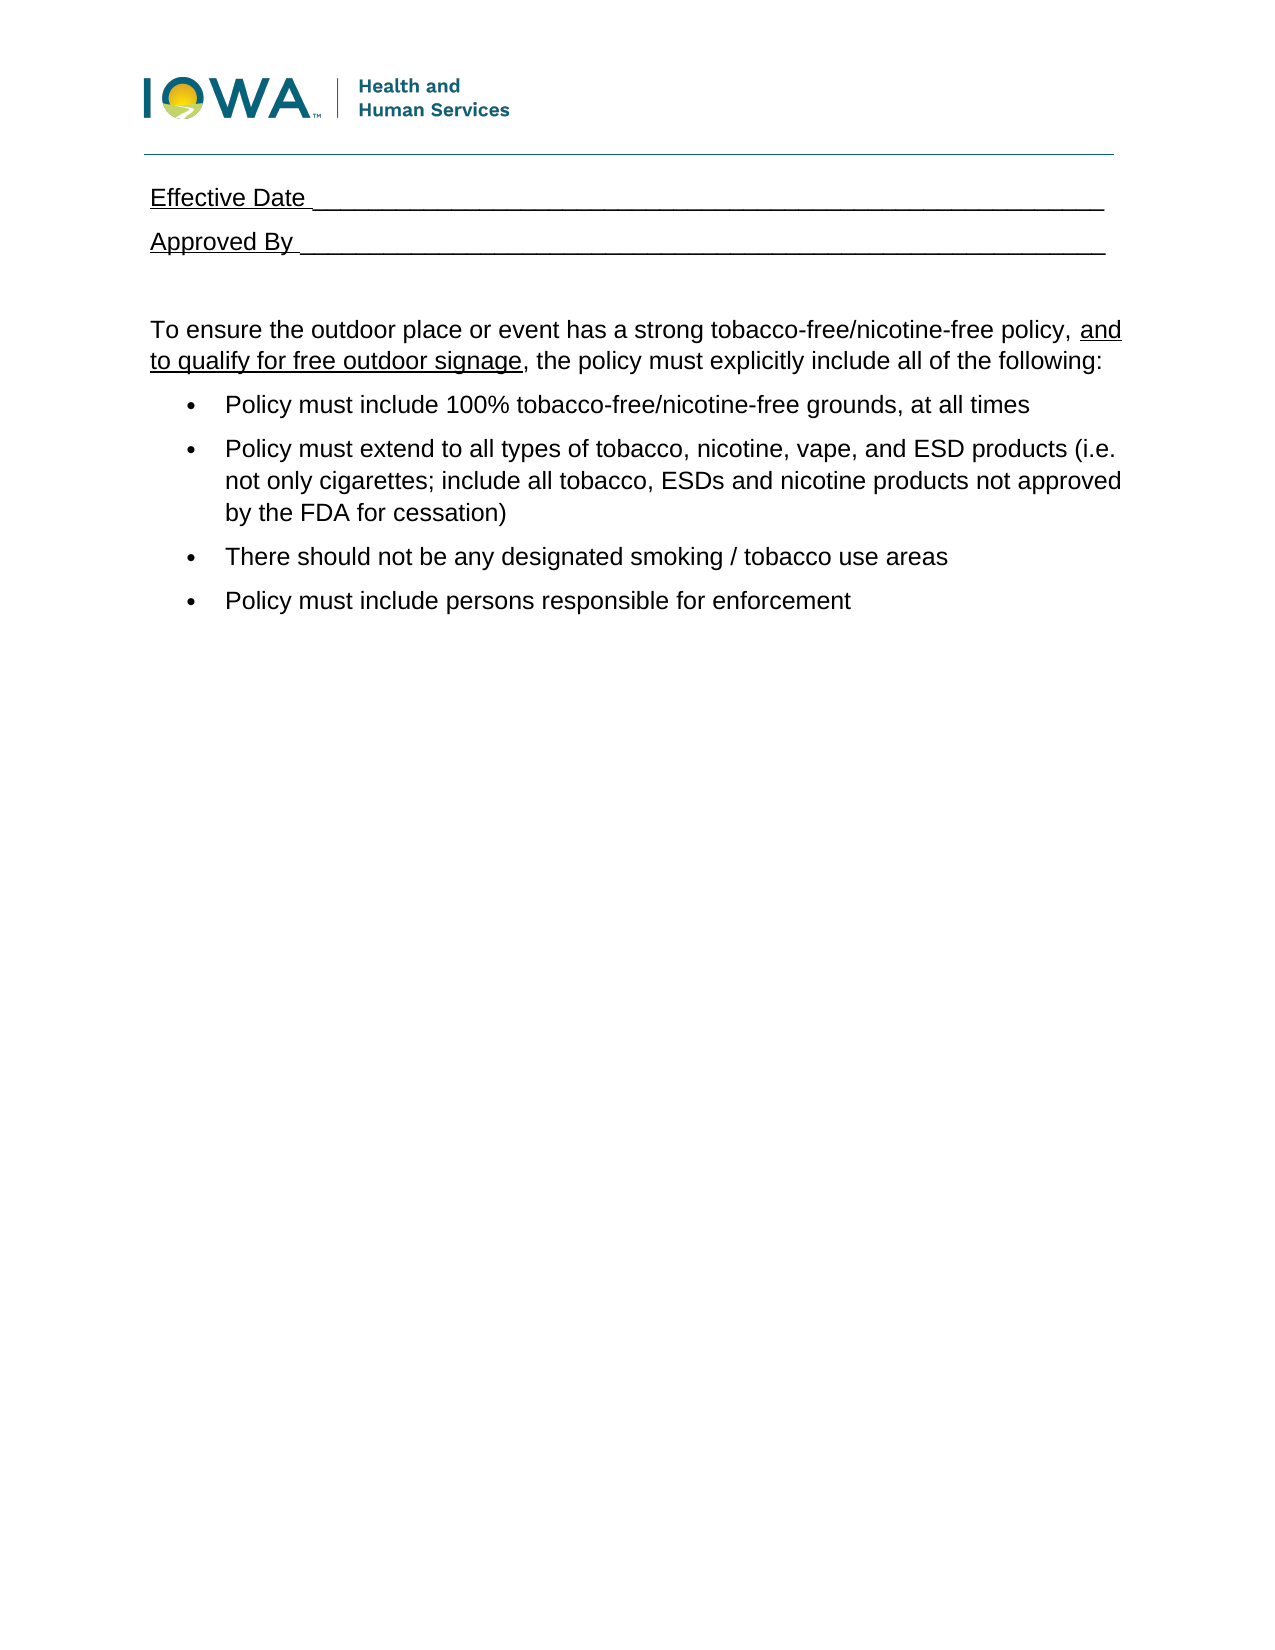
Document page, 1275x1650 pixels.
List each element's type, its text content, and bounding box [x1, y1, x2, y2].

list Policy must include 100% tobacco-free/nicotine-free grounds, at all times [187, 390, 1125, 419]
text Approved By __________________________________________________________ [150, 227, 1125, 255]
list Policy must include persons responsible for enforcement [187, 586, 1125, 614]
text Effective Date _________________________________________________________ [150, 183, 1125, 211]
list Policy must extend to all types of tobacco, nicotine, vape, and ESD products (i.e. not only cigarettes; include all tobacco, ESDs and nicotine products not approved by the FDA for cessation) [187, 434, 1125, 526]
text To ensure the outdoor place or event has a strong tobacco-free/nicotine-free policy, and to qualify for free outdoor signage, the policy must explicitly include all of the following: [150, 315, 1125, 375]
picture [143, 77, 510, 119]
list There should not be any designated smoking / tobacco use areas [187, 542, 1125, 570]
